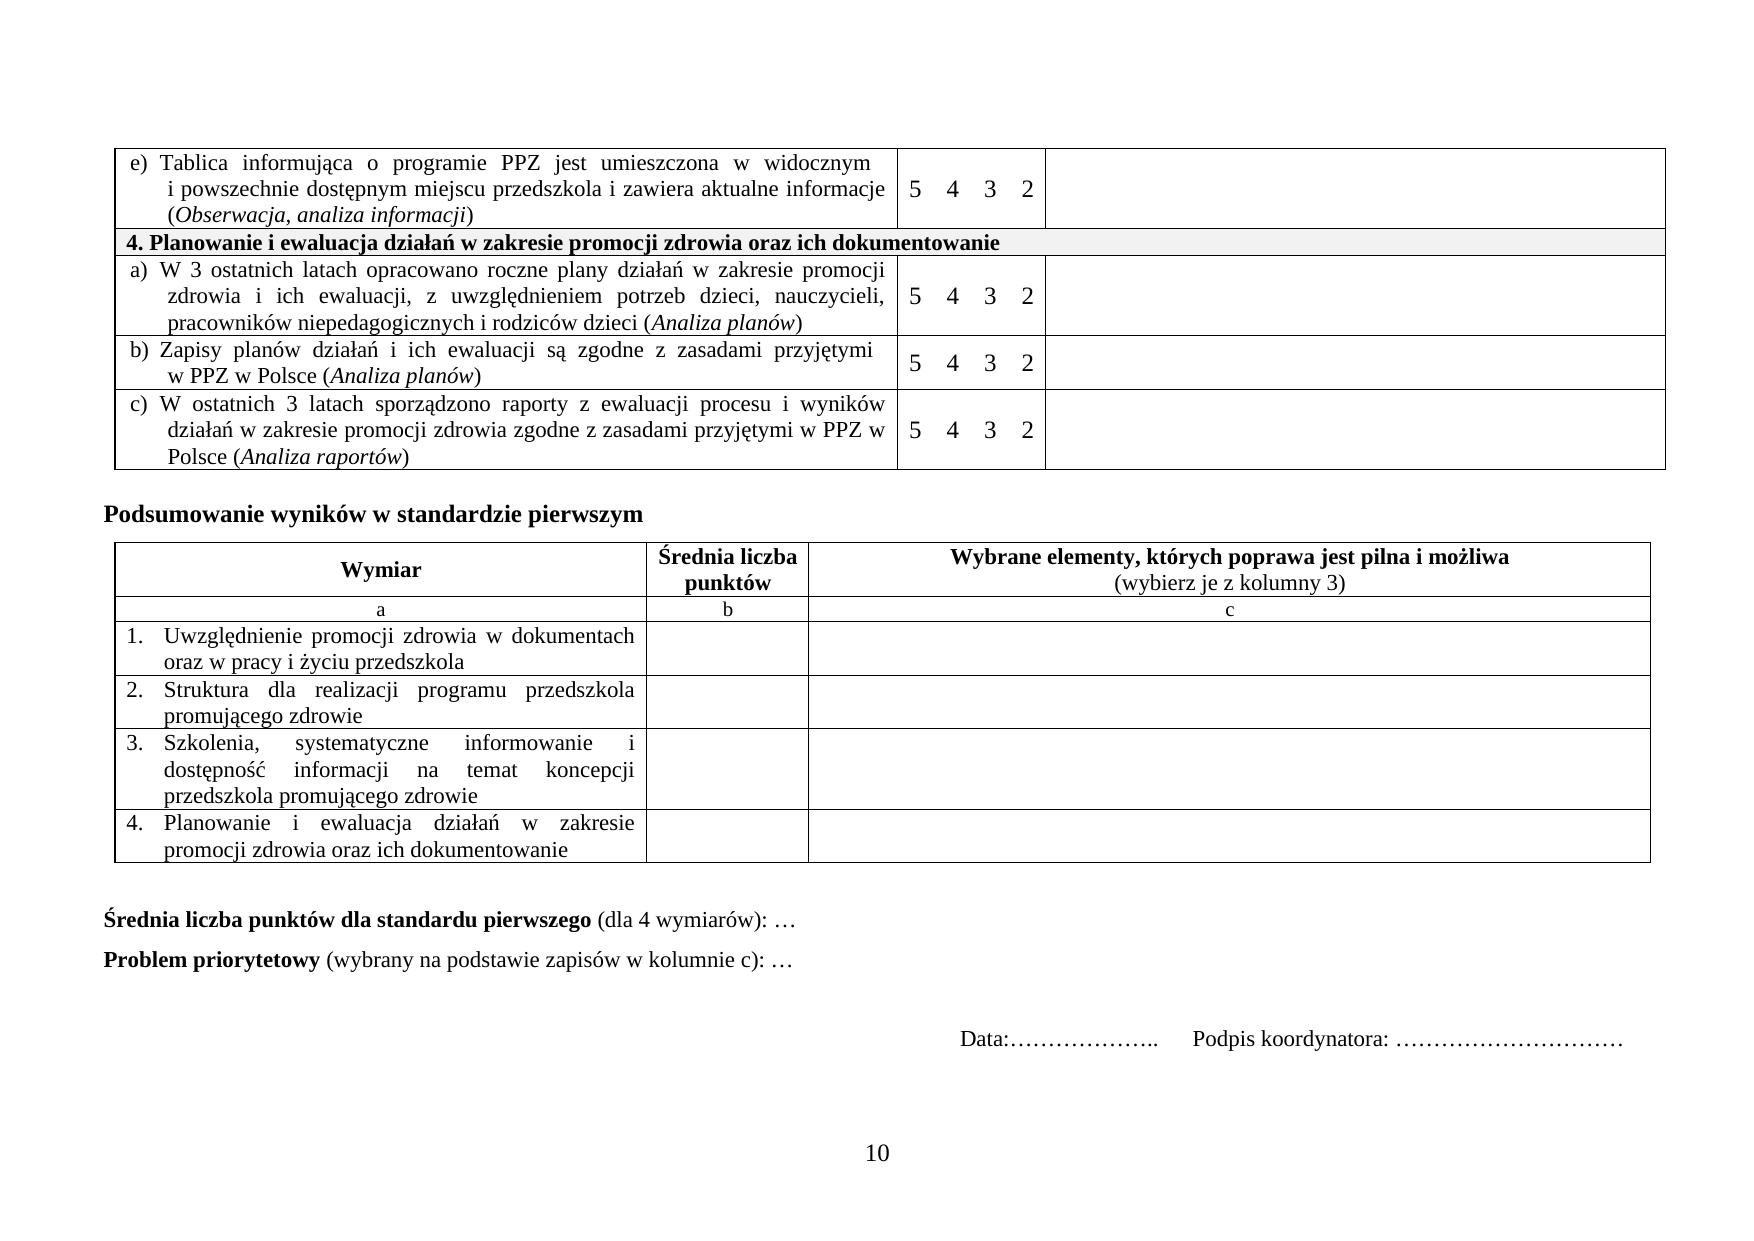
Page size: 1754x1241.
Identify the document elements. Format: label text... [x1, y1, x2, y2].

table_cell a [116, 597, 646, 621]
text Podsumowanie wyników w standardzie pierwszym [103, 499, 1606, 528]
table_cell [809, 810, 1650, 862]
table_cell 5 4 3 2 [898, 256, 1045, 335]
table_cell Zapisy planów działań i ich ewaluacji są zgodne z zasadami przyjętymi w PPZ w Polsce (Analiza planów) [116, 336, 897, 389]
table_header Wybrane elementy, których poprawa jest pilna i możliwa (wybierz je z kolumny 3) [809, 543, 1650, 596]
table_cell [647, 810, 808, 862]
table_cell [809, 622, 1650, 674]
table_header Tablica informująca o programie PPZ jest umieszczona w widocznym i powszechnie dostępnym miejscu przedszkola i zawiera aktualne informacje (Obserwacja, analiza informacji) [116, 149, 897, 228]
text Problem priorytetowy (wybrany na podstawie zapisów w kolumnie c): … [103, 946, 1553, 972]
table_cell W 3 ostatnich latach opracowano roczne plany działań w zakresie promocji zdrowia i ich ewaluacji, z uwzględnieniem potrzeb dzieci, nauczycieli, pracowników niepedagogicznych i rodziców dzieci (Analiza planów) [116, 256, 897, 335]
table_cell 5 4 3 2 [898, 390, 1045, 469]
table_header Średnia liczba punktów [647, 543, 808, 596]
table_cell Szkolenia, systematyczne informowanie i dostępność informacji na temat koncepcji przedszkola promującego zdrowie [116, 729, 646, 808]
table_cell [647, 676, 808, 728]
table_header 5 4 3 2 [898, 149, 1045, 228]
table_cell [809, 676, 1650, 728]
table_cell [647, 622, 808, 674]
table_cell [647, 729, 808, 808]
table_cell W ostatnich 3 latach sporządzono raporty z ewaluacji procesu i wyników działań w zakresie promocji zdrowia zgodne z zasadami przyjętymi w PPZ w Polsce (Analiza raportów) [116, 390, 897, 469]
table_cell b [647, 597, 808, 621]
table_header Wymiar [116, 543, 646, 596]
table_cell Planowanie i ewaluacja działań w zakresie promocji zdrowia oraz ich dokumentowanie [116, 810, 646, 862]
text Średnia liczba punktów dla standardu pierwszego (dla 4 wymiarów): … [103, 906, 1606, 933]
table_cell [1046, 336, 1665, 389]
table_cell Struktura dla realizacji programu przedszkola promującego zdrowie [116, 676, 646, 728]
table_cell [809, 729, 1650, 808]
text Data:……………….. Podpis koordynatora: ………………………… [148, 1025, 1624, 1051]
table_cell c [809, 597, 1650, 621]
table_cell Uwzględnienie promocji zdrowia w dokumentach oraz w pracy i życiu przedszkola [116, 622, 646, 674]
table_cell [1046, 256, 1665, 335]
table_cell [1046, 390, 1665, 469]
table_cell 5 4 3 2 [898, 336, 1045, 389]
table_cell 4. Planowanie i ewaluacja działań w zakresie promocji zdrowia oraz ich dokumentowanie [116, 229, 1665, 255]
table_header [1046, 149, 1665, 228]
